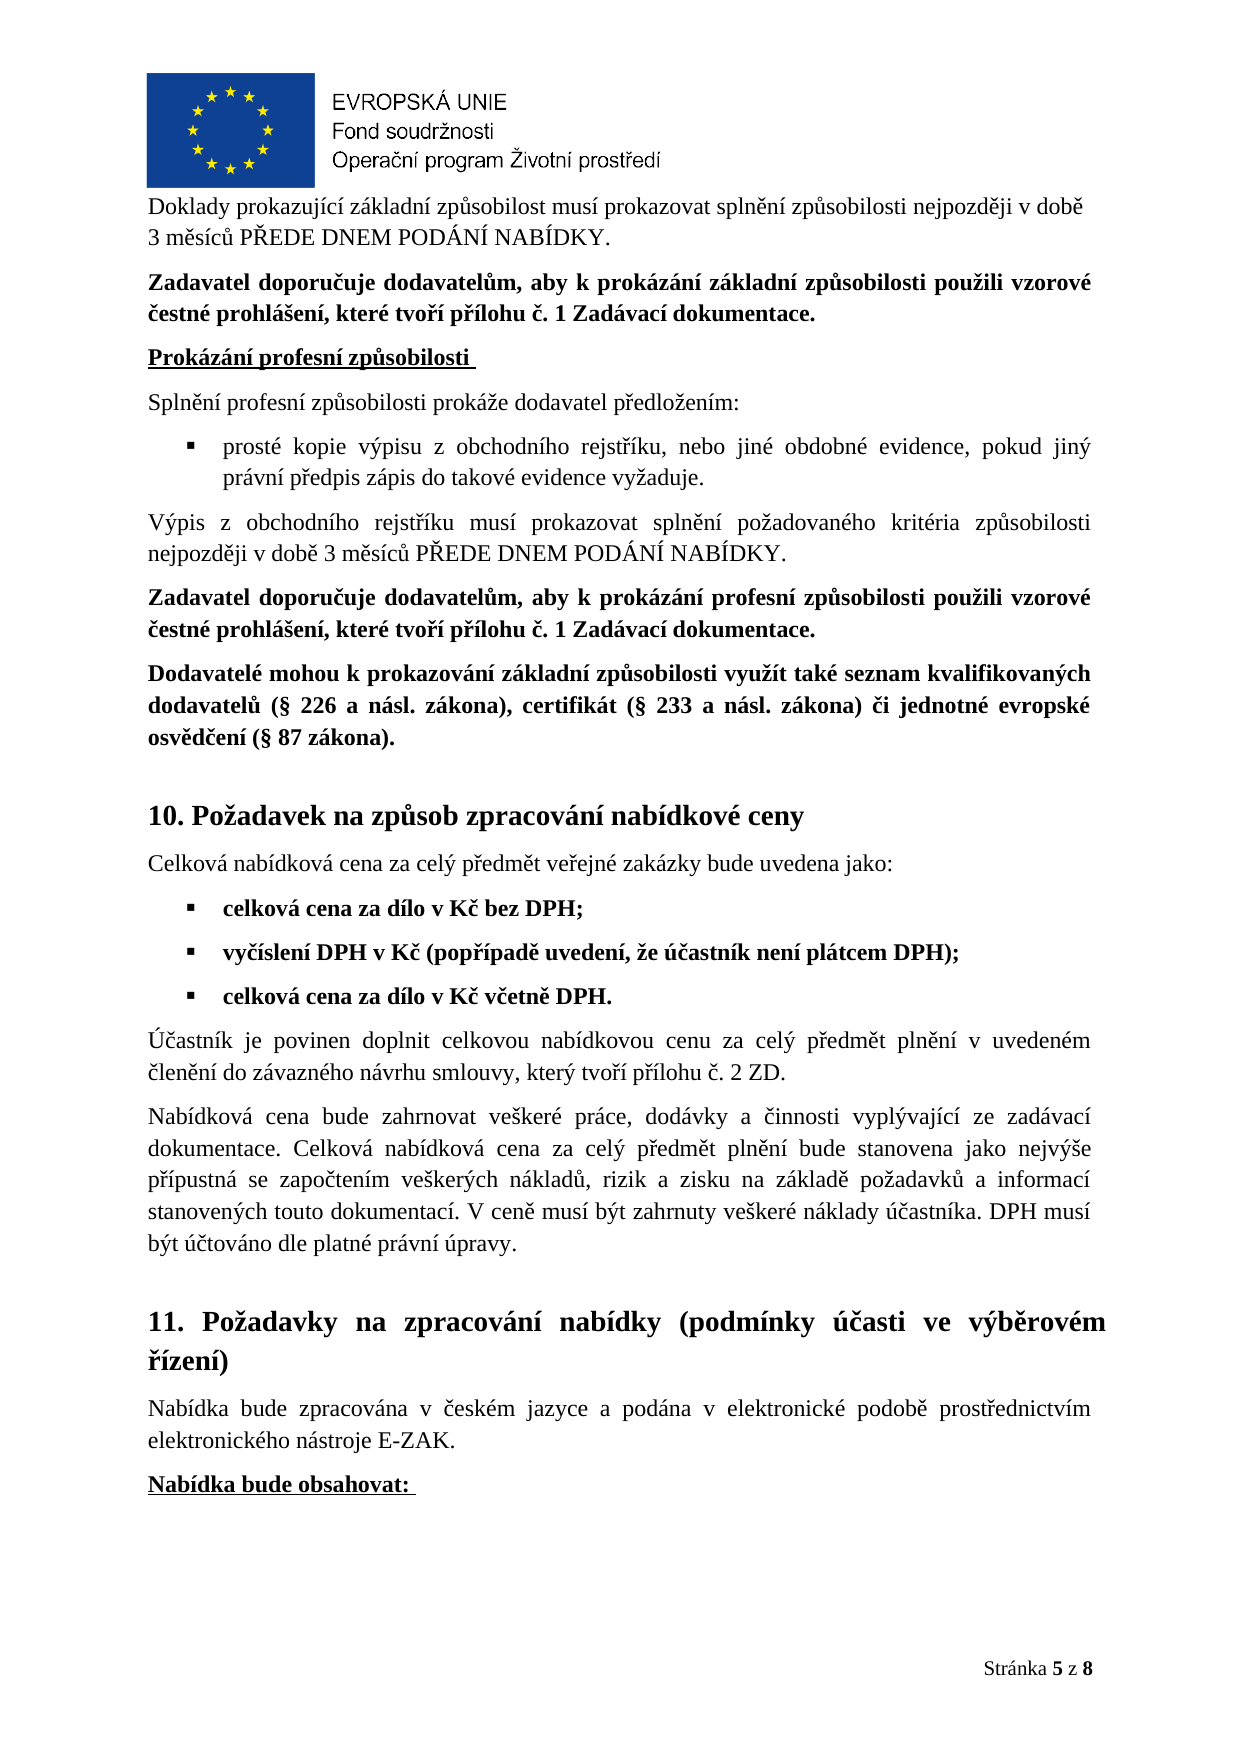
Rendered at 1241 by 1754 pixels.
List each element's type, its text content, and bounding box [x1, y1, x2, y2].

text Dodavatelé mohou k prokazování základní způsobilosti využít také seznam kvalifikovaných dodavatelů (§ 226 a násl. zákona), certifikát (§ 233 a násl. zákona) či jednotné evropské osvědčení (§ 87 zákona). [148, 659, 1093, 750]
text Nabídka bude obsahovat: [148, 1470, 1093, 1497]
list prosté kopie výpisu z obchodního rejstříku, nebo jiné obdobné evidence, pokud jiný právní předpis zápis do takové evidence vyžaduje. [185, 432, 1093, 491]
text Splnění profesní způsobilosti prokáže dodavatel předložením: [148, 388, 1093, 415]
text Nabídka bude zpracována v českém jazyce a podána v elektronické podobě prostřednictvím elektronického nástroje E-ZAK. [148, 1394, 1093, 1453]
text Výpis z obchodního rejstříku musí prokazovat splnění požadovaného kritéria způsobilosti nejpozději v době 3 měsíců PŘEDE DNEM PODÁNÍ NABÍDKY. [148, 508, 1093, 567]
text Doklady prokazující základní způsobilost musí prokazovat splnění způsobilosti nejpozději v době 3 měsíců PŘEDE DNEM PODÁNÍ NABÍDKY. [148, 103, 1093, 251]
list celková cena za dílo v Kč bez DPH; [185, 894, 1093, 921]
text Zadavatel doporučuje dodavatelům, aby k prokázání profesní způsobilosti použili vzorové čestné prohlášení, které tvoří přílohu č. 1 Zadávací dokumentace. [148, 583, 1093, 643]
text Nabídková cena bude zahrnovat veškeré práce, dodávky a činnosti vyplývající ze zadávací dokumentace. Celková nabídková cena za celý předmět plnění bude stanovena jako nejvýše přípustná se započtením veškerých nákladů, rizik a zisku na základě požadavků a informací stanovených touto dokumentací. V ceně musí být zahrnuty veškeré náklady účastníka. DPH musí být účtováno dle platné právní úpravy. [148, 1102, 1093, 1256]
picture [141, 73, 661, 188]
text 10. Požadavek na způsob zpracování nabídkové ceny [148, 798, 1093, 832]
list vyčíslení DPH v Kč (popřípadě uvedení, že účastník není plátcem DPH); [185, 938, 1093, 965]
text 11. Požadavky na zpracování nabídky (podmínky účasti ve výběrovém řízení) [148, 1304, 1107, 1377]
text Zadavatel doporučuje dodavatelům, aby k prokázání základní způsobilosti použili vzorové čestné prohlášení, které tvoří přílohu č. 1 Zadávací dokumentace. [148, 268, 1093, 327]
text Prokázání profesní způsobilosti [148, 343, 1093, 371]
text Celková nabídková cena za celý předmět veřejné zakázky bude uvedena jako: [148, 849, 1093, 877]
list celková cena za dílo v Kč včetně DPH. [185, 982, 1093, 1009]
text Účastník je povinen doplnit celkovou nabídkovou cenu za celý předmět plnění v uvedeném členění do závazného návrhu smlouvy, který tvoří přílohu č. 2 ZD. [148, 1026, 1093, 1085]
